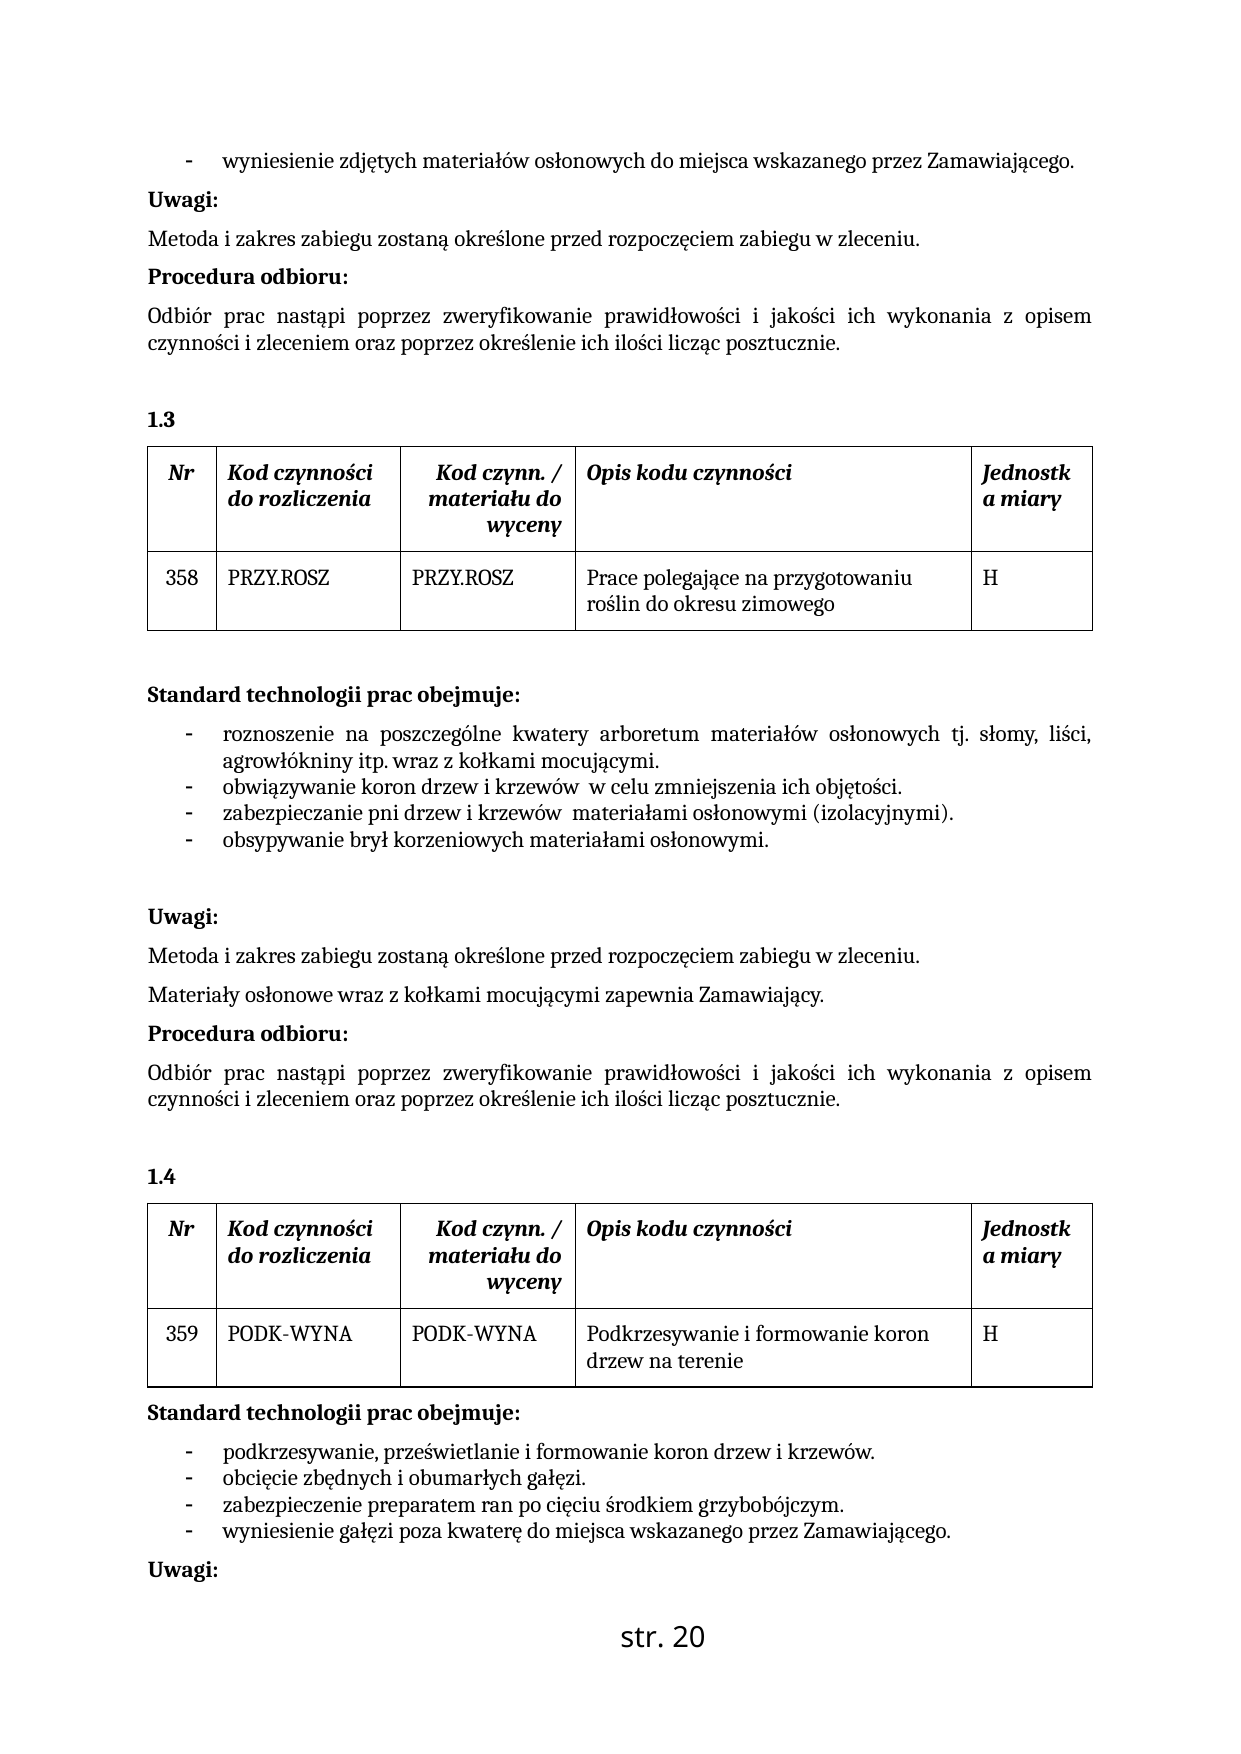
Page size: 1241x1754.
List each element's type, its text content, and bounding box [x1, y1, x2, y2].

text Procedura odbioru: [148, 1021, 1093, 1047]
table_header Jednostka miary [972, 447, 1092, 551]
table_cell PRZY.ROSZ [401, 552, 575, 630]
list podkrzesywanie, prześwietlanie i formowanie koron drzew i krzewów. [185, 1439, 1093, 1465]
table_header Opis kodu czynności [576, 447, 971, 551]
text Procedura odbioru: [148, 264, 1093, 291]
text Metoda i zakres zabiegu zostaną określone przed rozpoczęciem zabiegu w zleceniu. [148, 943, 1093, 969]
list zabezpieczanie pni drzew i krzewów materiałami osłonowymi (izolacyjnymi). [185, 800, 1093, 826]
table_cell Prace polegające na przygotowaniu roślin do okresu zimowego [576, 552, 971, 630]
table_header Opis kodu czynności [576, 1204, 971, 1308]
table_header Nr [148, 447, 216, 551]
table_cell H [972, 552, 1092, 630]
table_cell Podkrzesywanie i formowanie koron drzew na terenie [576, 1309, 971, 1386]
table_cell PODK-WYNA [217, 1309, 400, 1386]
table_cell H [972, 1309, 1092, 1386]
table_cell PRZY.ROSZ [217, 552, 400, 630]
table_cell PODK-WYNA [401, 1309, 575, 1386]
list obcięcie zbędnych i obumarłych gałęzi. [185, 1465, 1093, 1491]
table_header Nr [148, 1204, 216, 1308]
table_header Kod czynn. / materiału do wyceny [401, 1204, 575, 1308]
table_header Kod czynn. / materiału do wyceny [401, 447, 575, 551]
text Materiały osłonowe wraz z kołkami mocującymi zapewnia Zamawiający. [148, 982, 1093, 1008]
text Metoda i zakres zabiegu zostaną określone przed rozpoczęciem zabiegu w zleceniu. [148, 225, 1093, 252]
list zabezpieczenie preparatem ran po cięciu środkiem grzybobójczym. [185, 1491, 1093, 1518]
text Standard technologii prac obejmuje: [148, 1400, 1093, 1426]
list wyniesienie zdjętych materiałów osłonowych do miejsca wskazanego przez Zamawiającego. [185, 148, 1093, 174]
text Standard technologii prac obejmuje: [148, 682, 1093, 708]
text 1.3 [148, 407, 1093, 433]
list obwiązywanie koron drzew i krzewów w celu zmniejszenia ich objętości. [185, 774, 1093, 800]
text Uwagi: [148, 186, 1093, 213]
table_cell 359 [148, 1309, 216, 1386]
text Odbiór prac nastąpi poprzez zweryfikowanie prawidłowości i jakości ich wykonania z opisem czynności i zleceniem oraz poprzez określenie ich ilości licząc posztucznie. [148, 303, 1093, 356]
table_cell 358 [148, 552, 216, 630]
table_header Kod czynności do rozliczenia [217, 1204, 400, 1308]
table_header Kod czynności do rozliczenia [217, 447, 400, 551]
text 1.4 [148, 1164, 1093, 1190]
text Uwagi: [148, 904, 1093, 931]
text Uwagi: [148, 1557, 1093, 1583]
list wyniesienie gałęzi poza kwaterę do miejsca wskazanego przez Zamawiającego. [185, 1518, 1093, 1544]
list obsypywanie brył korzeniowych materiałami osłonowymi. [185, 826, 1093, 853]
table_header Jednostka miary [972, 1204, 1092, 1308]
list roznoszenie na poszczególne kwatery arboretum materiałów osłonowych tj. słomy, liści, agrowłókniny itp. wraz z kołkami mocującymi. [185, 721, 1093, 774]
text Odbiór prac nastąpi poprzez zweryfikowanie prawidłowości i jakości ich wykonania z opisem czynności i zleceniem oraz poprzez określenie ich ilości licząc posztucznie. [148, 1059, 1093, 1112]
